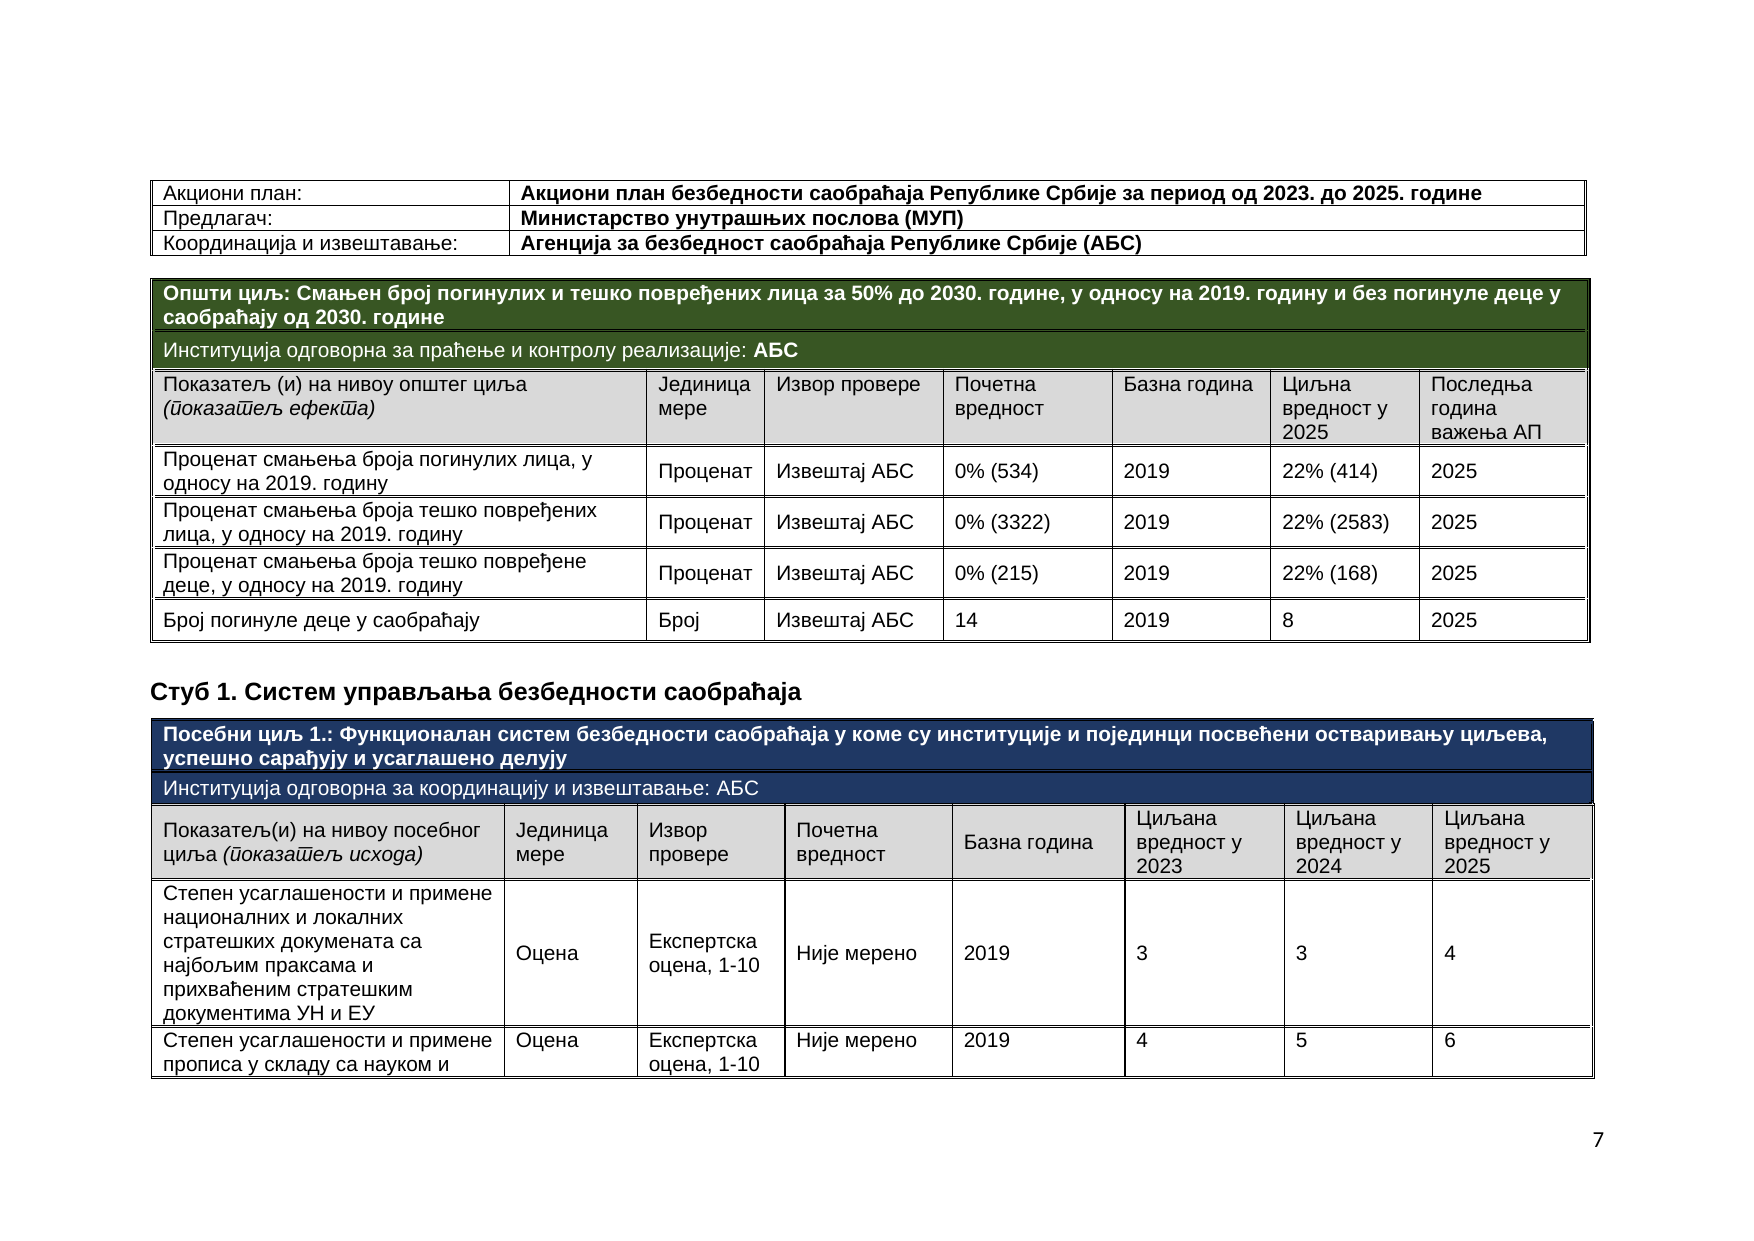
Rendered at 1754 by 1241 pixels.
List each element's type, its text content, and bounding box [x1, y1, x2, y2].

table_cell Извештај АБС [765, 447, 943, 494]
table_cell Јединица мере [647, 372, 764, 443]
table_header Посебни циљ 1.: Функционалан систем безбедности саобраћаја у коме су институције и појединци посвећени остваривању циљева, успешно сарађују и усаглашено делују [152, 719, 1593, 769]
table_cell Број погинуле деце у саобраћају [153, 597, 646, 639]
table_cell 2019 [1113, 549, 1270, 597]
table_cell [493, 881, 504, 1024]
table_cell Број [647, 600, 764, 639]
table_cell Експертска оцена, 1-10 [638, 881, 784, 1024]
table_cell 0% (3322) [944, 498, 1112, 546]
table_header Општи циљ: Смањен број погинулих и тешко повређених лица за 50% до 2030. године, у односу на 2019. годину и без погинуле деце у саобраћају од 2030. године [153, 281, 1587, 329]
table_cell Оцена [505, 881, 637, 1024]
table_cell Предлагач: [153, 206, 509, 230]
table_cell 2019 [1113, 600, 1270, 639]
table_cell Базна година [1113, 372, 1270, 443]
table_cell Циљaна вредност у 2023 [1126, 806, 1284, 878]
table_cell 0% (534) [944, 447, 1112, 494]
table_cell Циљaна вредност у 2025 [1433, 806, 1592, 878]
table_cell Није мерено [786, 881, 952, 1024]
table_cell Показатељ (и) на нивоу општег циља (показатељ ефекта) [153, 369, 646, 443]
table_cell 4 [1126, 1028, 1284, 1076]
table_cell Извештај АБС [765, 600, 943, 639]
table_cell 3 [1126, 881, 1284, 1024]
table_cell 5 [1285, 1028, 1432, 1076]
table_cell Проценат [647, 447, 764, 494]
table_cell Није мерено [786, 1028, 952, 1076]
table_cell 2019 [953, 881, 1124, 1024]
table_cell Извештај АБС [765, 498, 943, 546]
table_cell Проценат смањења броја погинулих лица, у односу на 2019. годину [153, 444, 646, 494]
table_cell Проценат смањења броја тешко повређене деце, у односу на 2019. годину [153, 546, 646, 597]
table_cell Почетна вредност [944, 372, 1112, 443]
table_cell Оцена [505, 1028, 637, 1076]
table_header Акциони план безбедности саобраћаја Републике Србије за период од 2023. до 2025. године [510, 181, 1584, 205]
table_cell 22% (168) [1271, 549, 1419, 597]
table_cell 2025 [1420, 597, 1587, 639]
table_cell Институција одговорна за праћење и контролу реализације: АБС [152, 329, 1589, 368]
table_cell Координација и извештавање: [153, 231, 509, 255]
table_cell 14 [944, 600, 1112, 639]
table_cell 2025 [1420, 495, 1587, 546]
table_cell 6 [1433, 1025, 1592, 1076]
table_cell 2025 [1420, 546, 1587, 597]
table_cell Проценат [647, 498, 764, 546]
table_cell Извештај АБС [765, 549, 943, 597]
table_cell Извор провере [765, 372, 943, 443]
table_cell Почетна вредност [786, 806, 952, 878]
table_cell Проценат [647, 549, 764, 597]
table_cell 3 [1285, 881, 1432, 1024]
table_cell 2019 [1113, 447, 1270, 494]
table_cell Извор провере [638, 806, 784, 878]
table_cell 2019 [953, 1028, 1124, 1076]
table_cell 0% (215) [944, 549, 1112, 597]
table_cell Базна година [953, 806, 1124, 878]
text Стуб 1. Систем управљања безбедности саобраћаја [150, 677, 1604, 706]
table_cell Агенција за безбедност саобраћаја Републике Србије (АБС) [510, 231, 1584, 255]
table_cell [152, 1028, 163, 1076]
table_cell 2019 [1113, 498, 1270, 546]
table_cell 4 [1433, 878, 1592, 1024]
table_cell Показатељ(и) на нивоу посебног циља (показатељ исхода) [152, 806, 504, 878]
table_cell 22% (2583) [1271, 498, 1419, 546]
table_cell Циљaна вредност у 2024 [1285, 806, 1432, 878]
table_cell 22% (414) [1271, 447, 1419, 494]
table_cell Институција одговорна за координацију и извештавање: АБС [152, 773, 1591, 803]
table_header Акциони план: [153, 181, 509, 205]
table_cell 2025 [1420, 444, 1587, 494]
table_cell Циљна вредност у 2025 [1271, 372, 1419, 443]
table_cell Последња година важења АП [1420, 369, 1587, 443]
table_cell 8 [1271, 600, 1419, 639]
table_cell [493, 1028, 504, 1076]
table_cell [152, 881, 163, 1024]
table_cell Министарство унутрашњих послова (МУП) [510, 206, 1584, 230]
table_cell Проценат смањења броја тешко повређених лица, у односу на 2019. годину [153, 495, 646, 546]
table_cell Jединица мере [505, 806, 637, 878]
